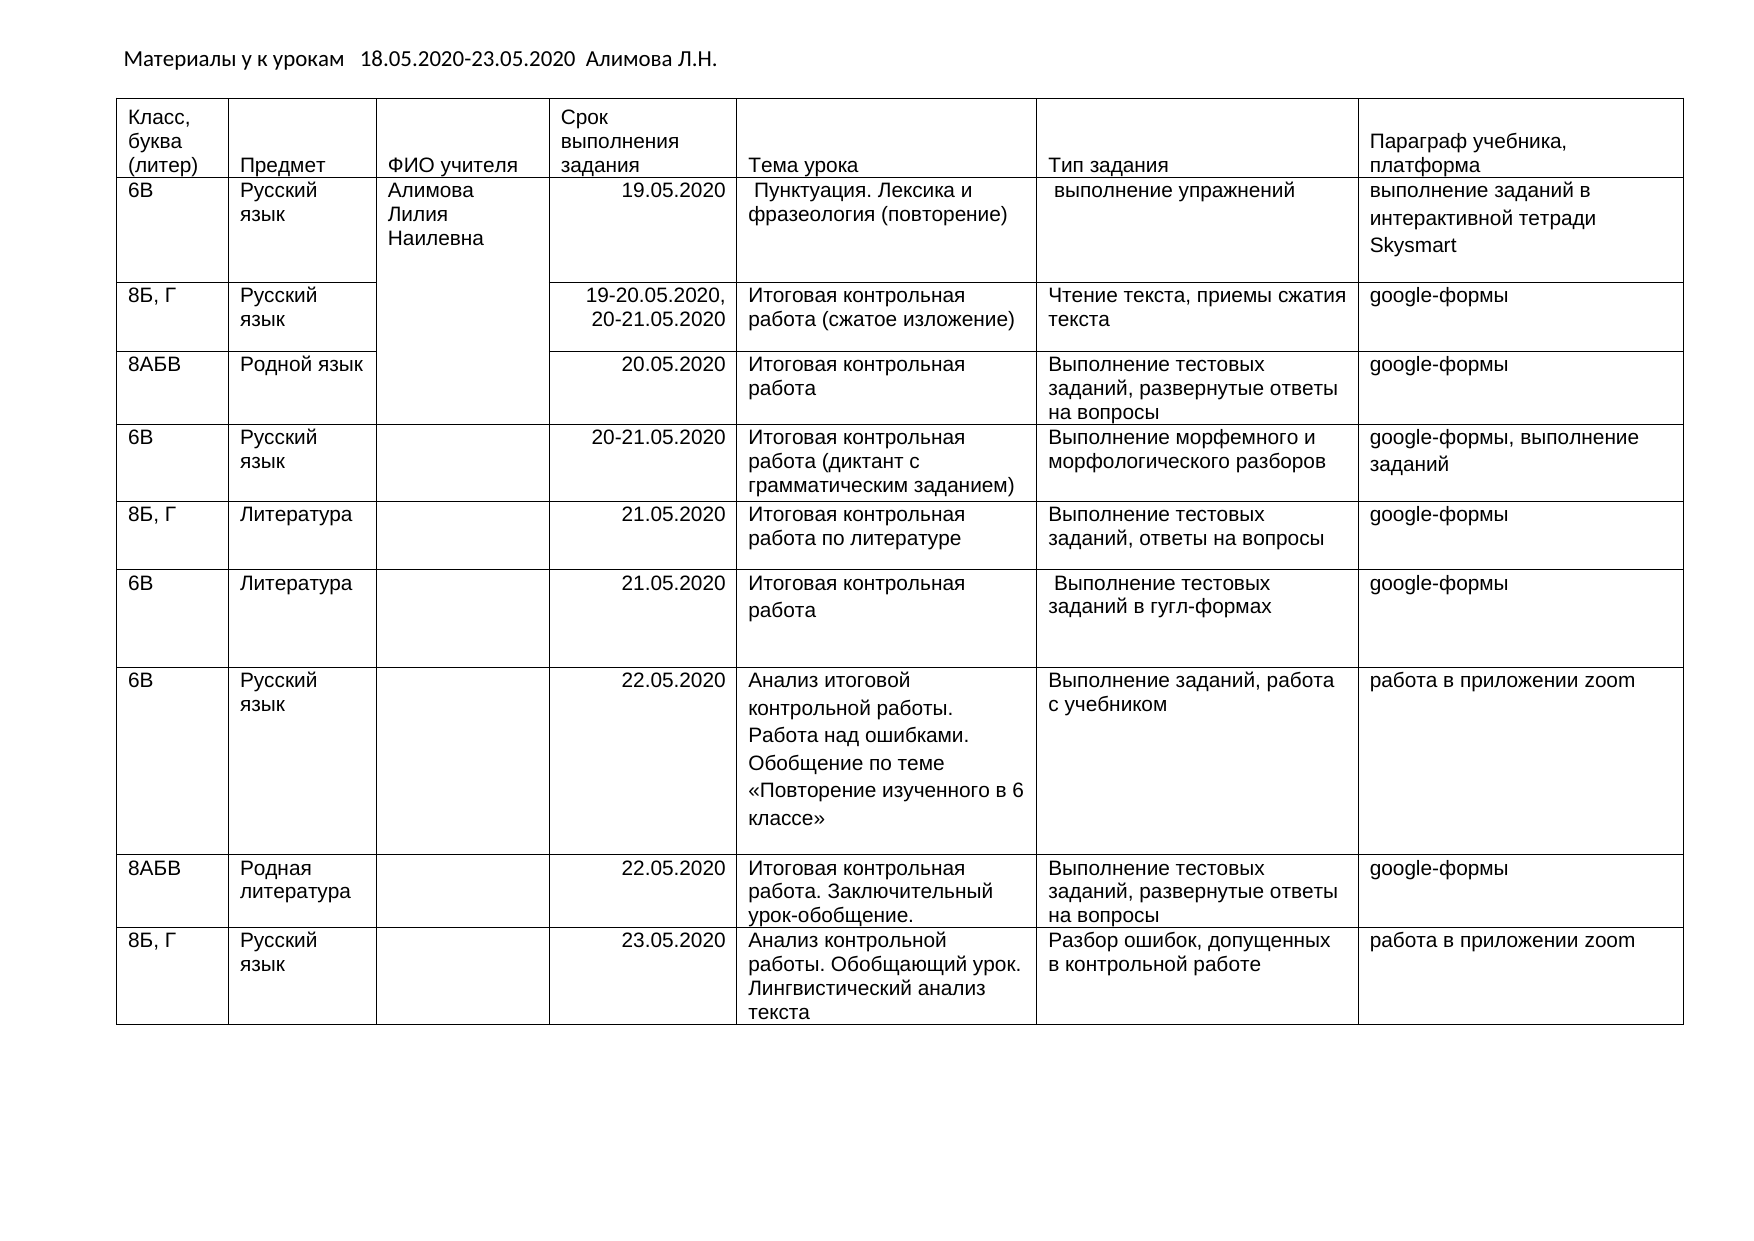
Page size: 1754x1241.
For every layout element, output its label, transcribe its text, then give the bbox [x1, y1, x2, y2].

table_cell 6В [117, 668, 228, 854]
table_cell 6В [117, 178, 228, 282]
table_cell Алимова Лилия Наилевна [377, 178, 549, 423]
table_cell Итоговая контрольная работа (сжатое изложение) [737, 283, 1036, 351]
table_cell 8Б, Г [117, 283, 228, 351]
table_cell Выполнение тестовых заданий, развернутые ответы на вопросы [1037, 352, 1358, 423]
table_cell 6В [117, 570, 228, 667]
table_cell google-формы [1359, 855, 1683, 927]
table_cell 23.05.2020 [550, 928, 736, 1024]
table_cell Выполнение тестовых заданий, развернутые ответы на вопросы [1037, 855, 1358, 927]
table_cell google-формы [1359, 570, 1683, 667]
table_cell Русский язык [229, 668, 376, 854]
table_cell 22.05.2020 [550, 855, 736, 927]
table_cell Родная литература [229, 855, 376, 927]
table_cell 8Б, Г [117, 502, 228, 569]
table_cell Чтение текста, приемы сжатия текста [1037, 283, 1358, 351]
table_cell Русский язык [229, 178, 376, 282]
table_cell [377, 570, 549, 667]
table_cell Выполнение заданий, работа с учебником [1037, 668, 1358, 854]
table_cell [377, 928, 549, 1024]
table_cell Пунктуация. Лексика и фразеология (повторение) [737, 178, 1036, 282]
table_cell Родной язык [229, 352, 376, 423]
table_header Срок выполнения задания [550, 99, 736, 177]
table_cell google-формы, выполнение заданий [1359, 425, 1683, 501]
table_cell Выполнение морфемного и морфологического разборов [1037, 425, 1358, 501]
table_cell 6В [117, 425, 228, 501]
table_header Класс, буква (литер) [117, 99, 228, 177]
table_cell 20.05.2020 [550, 352, 736, 423]
table_cell Анализ контрольной работы. Обобщающий урок. Лингвистический анализ текста [737, 928, 1036, 1024]
table_cell 21.05.2020 [550, 570, 736, 667]
table_cell выполнение заданий в интерактивной тетради Skysmart [1359, 178, 1683, 282]
table_header Тема урока [737, 99, 1036, 177]
table_cell работа в приложении zoom [1359, 928, 1683, 1024]
table_cell 8АБВ [117, 352, 228, 423]
table_cell Русский язык [229, 425, 376, 501]
table_header Тип задания [1037, 99, 1358, 177]
table_cell Итоговая контрольная работа. Заключительный урок-обобщение. [737, 855, 1036, 927]
table_header Предмет [229, 99, 376, 177]
table_cell Русский язык [229, 928, 376, 1024]
table_cell 20-21.05.2020 [550, 425, 736, 501]
table_cell 22.05.2020 [550, 668, 736, 854]
table_cell Литература [229, 570, 376, 667]
table_cell google-формы [1359, 352, 1683, 423]
table_cell 8АБВ [117, 855, 228, 927]
table_cell Литература [229, 502, 376, 569]
table_cell 8Б, Г [117, 928, 228, 1024]
table_cell google-формы [1359, 502, 1683, 569]
table_header ФИО учителя [377, 99, 549, 177]
table_cell 19.05.2020 [550, 178, 736, 282]
text Материалы у к урокам 18.05.2020-23.05.2020 Алимова Л.Н. [118, 44, 1636, 72]
table_cell выполнение упражнений [1037, 178, 1358, 282]
table_cell [377, 668, 549, 854]
table_cell 19-20.05.2020, 20-21.05.2020 [550, 283, 736, 351]
table_cell 21.05.2020 [550, 502, 736, 569]
table_cell Итоговая контрольная работа [737, 352, 1036, 423]
table_cell [377, 502, 549, 569]
table_cell Итоговая контрольная работа [737, 570, 1036, 667]
table_cell google-формы [1359, 283, 1683, 351]
table_cell [377, 425, 549, 501]
table_cell работа в приложении zoom [1359, 668, 1683, 854]
table_cell Выполнение тестовых заданий, ответы на вопросы [1037, 502, 1358, 569]
table_cell Итоговая контрольная работа по литературе [737, 502, 1036, 569]
table_cell Русский язык [229, 283, 376, 351]
table_header Параграф учебника, платформа [1359, 99, 1683, 177]
table_cell Разбор ошибок, допущенных в контрольной работе [1037, 928, 1358, 1024]
table_cell Итоговая контрольная работа (диктант с грамматическим заданием) [737, 425, 1036, 501]
table_cell Анализ итоговой контрольной работы. Работа над ошибками. Обобщение по теме «Повторение изученного в 6 классе» [737, 668, 1036, 854]
table_cell [377, 855, 549, 927]
table_cell Выполнение тестовых заданий в гугл-формах [1037, 570, 1358, 667]
